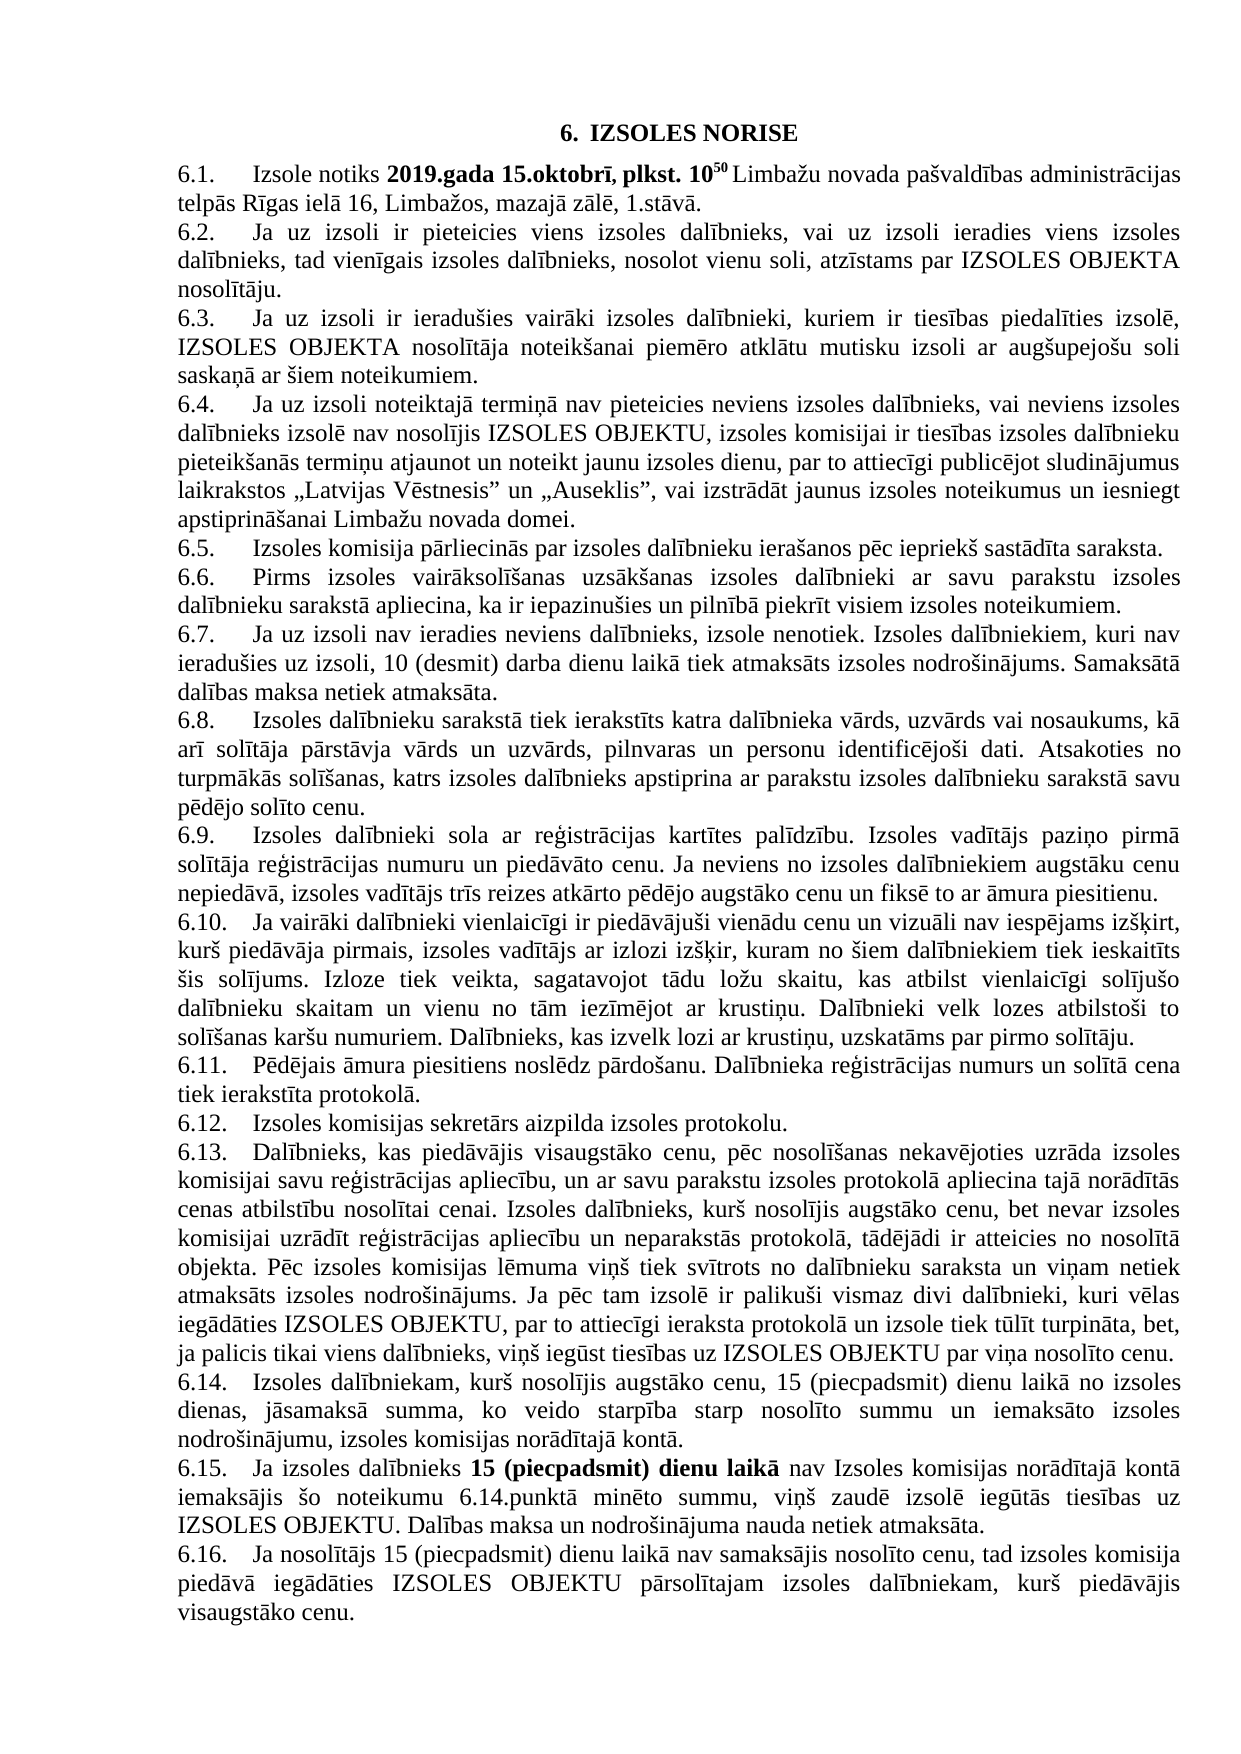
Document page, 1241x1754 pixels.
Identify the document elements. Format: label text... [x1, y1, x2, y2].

list Dalībnieks, kas piedāvājis visaugstāko cenu, pēc nosolīšanas nekavējoties uzrāda izsoles komisijai savu reģistrācijas apliecību, un ar savu parakstu izsoles protokolā apliecina tajā norādītās cenas atbilstību nosolītai cenai. Izsoles dalībnieks, kurš nosolījis augstāko cenu, bet nevar izsoles komisijai uzrādīt reģistrācijas apliecību un neparakstās protokolā, tādējādi ir atteicies no nosolītā objekta. Pēc izsoles komisijas lēmuma viņš tiek svītrots no dalībnieku saraksta un viņam netiek atmaksāts izsoles nodrošinājums. Ja pēc tam izsolē ir palikuši vismaz divi dalībnieki, kuri vēlas iegādāties izsoles objektu, par to attiecīgi ieraksta protokolā un izsole tiek tūlīt turpināta, bet, ja palicis tikai viens dalībnieks, viņš iegūst tiesības uz izsoles objektu par viņa nosolīto cenu. [177, 1137, 1181, 1367]
list Ja uz izsoli nav ieradies neviens dalībnieks, izsole nenotiek. Izsoles dalībniekiem, kuri nav ieradušies uz izsoli, 10 (desmit) darba dienu laikā tiek atmaksāts izsoles nodrošinājums. Samaksātā dalības maksa netiek atmaksāta. [177, 619, 1181, 706]
list IZSOLES NORISE [177, 118, 1181, 147]
list Pēdējais āmura piesitiens noslēdz pārdošanu. Dalībnieka reģistrācijas numurs un solītā cena tiek ierakstīta protokolā. [177, 1051, 1181, 1108]
list Ja uz izsoli ir pieteicies viens izsoles dalībnieks, vai uz izsoli ieradies viens izsoles dalībnieks, tad vienīgais izsoles dalībnieks, nosolot vienu soli, atzīstams par IZSOLES OBJEKTA nosolītāju. [177, 217, 1181, 303]
list Ja vairāki dalībnieki vienlaicīgi ir piedāvājuši vienādu cenu un vizuāli nav iespējams izšķirt, kurš piedāvāja pirmais, izsoles vadītājs ar izlozi izšķir, kuram no šiem dalībniekiem tiek ieskaitīts šis solījums. Izloze tiek veikta, sagatavojot tādu ložu skaitu, kas atbilst vienlaicīgi solījušo dalībnieku skaitam un vienu no tām iezīmējot ar krustiņu. Dalībnieki velk lozes atbilstoši to solīšanas karšu numuriem. Dalībnieks, kas izvelk lozi ar krustiņu, uzskatāms par pirmo solītāju. [177, 907, 1181, 1051]
list Ja uz izsoli ir ieradušies vairāki izsoles dalībnieki, kuriem ir tiesības piedalīties izsolē, IZSOLES OBJEKTA nosolītāja noteikšanai piemēro atklātu mutisku izsoli ar augšupejošu soli saskaņā ar šiem noteikumiem. [177, 303, 1181, 389]
list Ja izsoles dalībnieks 15 (piecpadsmit) dienu laikā nav Izsoles komisijas norādītajā kontā iemaksājis šo noteikumu 6.14.punktā minēto summu, viņš zaudē izsolē iegūtās tiesības uz IZSOLES objektu. Dalības maksa un nodrošinājuma nauda netiek atmaksāta. [177, 1453, 1181, 1539]
list Izsoles komisijas sekretārs aizpilda izsoles protokolu. [177, 1108, 1181, 1137]
list Izsoles dalībniekam, kurš nosolījis augstāko cenu, 15 (piecpadsmit) dienu laikā no izsoles dienas, jāsamaksā summa, ko veido starpība starp nosolīto summu un iemaksāto izsoles nodrošinājumu, izsoles komisijas norādītajā kontā. [177, 1367, 1181, 1453]
list Izsoles komisija pārliecinās par izsoles dalībnieku ierašanos pēc iepriekš sastādīta saraksta. [177, 533, 1181, 562]
list Ja nosolītājs 15 (piecpadsmit) dienu laikā nav samaksājis nosolīto cenu, tad izsoles komisija piedāvā iegādāties IZSOLES OBJEKTU pārsolītajam izsoles dalībniekam, kurš piedāvājis visaugstāko cenu. [177, 1539, 1181, 1626]
list Izsoles dalībnieku sarakstā tiek ierakstīts katra dalībnieka vārds, uzvārds vai nosaukums, kā arī solītāja pārstāvja vārds un uzvārds, pilnvaras un personu identificējoši dati. Atsakoties no turpmākās solīšanas, katrs izsoles dalībnieks apstiprina ar parakstu izsoles dalībnieku sarakstā savu pēdējo solīto cenu. [177, 706, 1181, 821]
list Izsoles dalībnieki sola ar reģistrācijas kartītes palīdzību. Izsoles vadītājs paziņo pirmā solītāja reģistrācijas numuru un piedāvāto cenu. Ja neviens no izsoles dalībniekiem augstāku cenu nepiedāvā, izsoles vadītājs trīs reizes atkārto pēdējo augstāko cenu un fiksē to ar āmura piesitienu. [177, 821, 1181, 907]
list Pirms izsoles vairāksolīšanas uzsākšanas izsoles dalībnieki ar savu parakstu izsoles dalībnieku sarakstā apliecina, ka ir iepazinušies un pilnībā piekrīt visiem izsoles noteikumiem. [177, 562, 1181, 619]
list Izsole notiks 2019.gada 15.oktobrī, plkst. 1050 Limbažu novada pašvaldības administrācijas telpās Rīgas ielā 16, Limbažos, mazajā zālē, 1.stāvā. [177, 159, 1181, 217]
list Ja uz izsoli noteiktajā termiņā nav pieteicies neviens izsoles dalībnieks, vai neviens izsoles dalībnieks izsolē nav nosolījis IZSOLES OBJEKTU, izsoles komisijai ir tiesības izsoles dalībnieku pieteikšanās termiņu atjaunot un noteikt jaunu izsoles dienu, par to attiecīgi publicējot sludinājumus laikrakstos „Latvijas Vēstnesis” un „Auseklis”, vai izstrādāt jaunus izsoles noteikumus un iesniegt apstiprināšanai Limbažu novada domei. [177, 389, 1181, 533]
